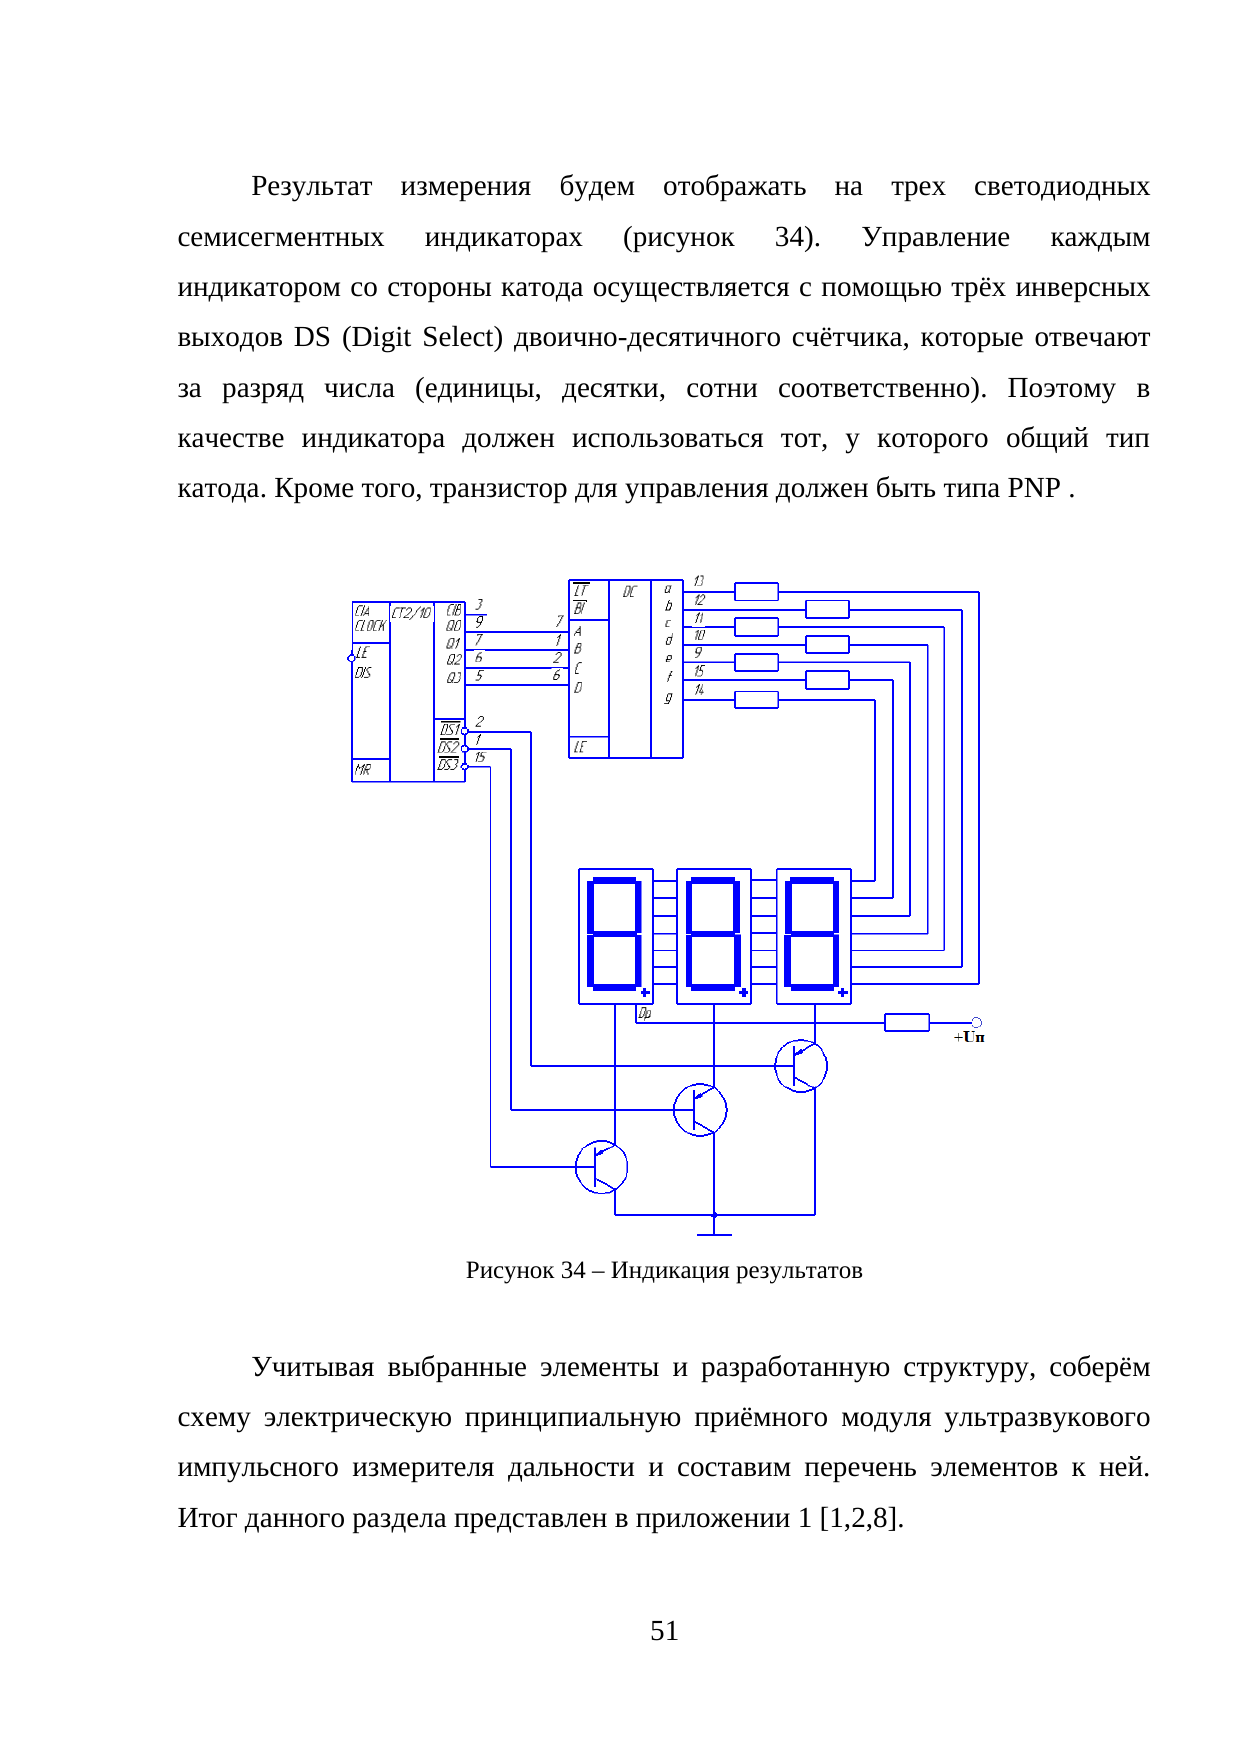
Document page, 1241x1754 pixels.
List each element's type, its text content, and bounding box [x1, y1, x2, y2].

text Рисунок 34 – Индикация результатов [177, 1256, 1151, 1284]
picture [340, 571, 989, 1239]
text Результат измерения будем отображать на трех светодиодных семисегментных индикаторах (рисунок 34). Управление каждым индикатором со стороны катода осуществляется с помощью трёх инверсных выходов DS (Digit Select) двоично-десятичного счётчика, которые отвечают за разряд числа (единицы, десятки, сотни соответственно). Поэтому в качестве индикатора должен использоваться тот, у которого общий тип катода. Кроме того, транзистор для управления должен быть типа PNP . [177, 168, 1151, 504]
text Учитывая выбранные элементы и разработанную структуру, соберём схему электрическую принципиальную приёмного модуля ультразвукового импульсного измерителя дальности и составим перечень элементов к ней. Итог данного раздела представлен в приложении 1 [1,2,8]. [177, 1349, 1151, 1533]
